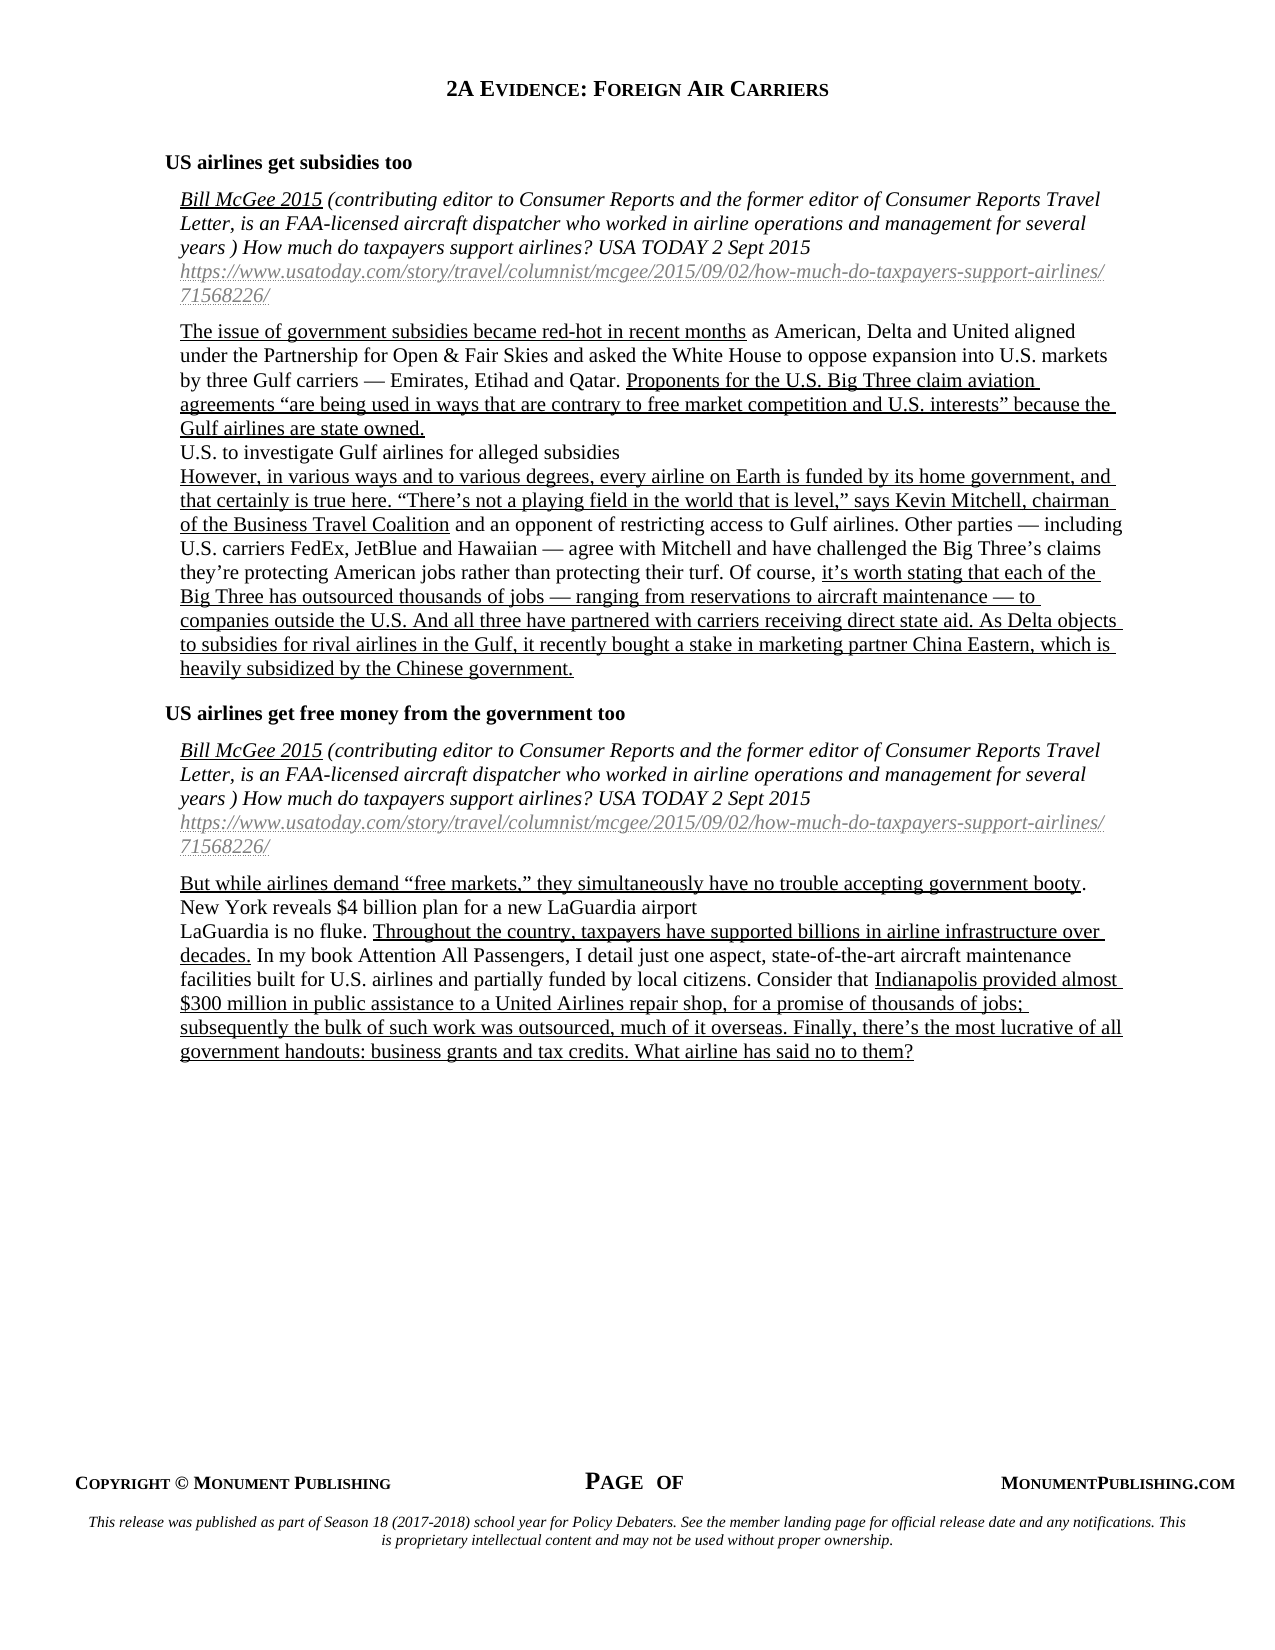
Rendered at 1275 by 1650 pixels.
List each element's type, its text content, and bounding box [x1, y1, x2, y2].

text The issue of government subsidies became red-hot in recent months as American, Delta and United aligned under the Partnership for Open & Fair Skies and asked the White House to oppose expansion into U.S. markets by three Gulf carriers — Emirates, Etihad and Qatar. Proponents for the U.S. Big Three claim aviation agreements “are being used in ways that are contrary to free market competition and U.S. interests” because the Gulf airlines are state owned. U.S. to investigate Gulf airlines for alleged subsidies However, in various ways and to various degrees, every airline on Earth is funded by its home government, and that certainly is true here. “There’s not a playing field in the world that is level,” says Kevin Mitchell, chairman of the Business Travel Coalition and an opponent of restricting access to Gulf airlines. Other parties — including U.S. carriers FedEx, JetBlue and Hawaiian — agree with Mitchell and have challenged the Big Three’s claims they’re protecting American jobs rather than protecting their turf. Of course, it’s worth stating that each of the Big Three has outsourced thousands of jobs — ranging from reservations to aircraft maintenance — to companies outside the U.S. And all three have partnered with carriers receiving direct state aid. As Delta objects to subsidies for rival airlines in the Gulf, it recently bought a stake in marketing partner China Eastern, which is heavily subsidized by the Chinese government. [180, 319, 1125, 680]
text Bill McGee 2015 (contributing editor to Consumer Reports and the former editor of Consumer Reports Travel Letter, is an FAA-licensed aircraft dispatcher who worked in airline operations and management for several years ) How much do taxpayers support airlines? USA TODAY 2 Sept 2015 https://www.usatoday.com/story/travel/columnist/mcgee/2015/09/02/how-much-do-taxpayers-support-airlines/71568226/ [180, 738, 1125, 858]
text Bill McGee 2015 (contributing editor to Consumer Reports and the former editor of Consumer Reports Travel Letter, is an FAA-licensed aircraft dispatcher who worked in airline operations and management for several years ) How much do taxpayers support airlines? USA TODAY 2 Sept 2015 https://www.usatoday.com/story/travel/columnist/mcgee/2015/09/02/how-much-do-taxpayers-support-airlines/71568226/ [180, 187, 1125, 307]
text US airlines get subsidies too [165, 150, 1125, 174]
text But while airlines demand “free markets,” they simultaneously have no trouble accepting government booty. New York reveals $4 billion plan for a new LaGuardia airport LaGuardia is no fluke. Throughout the country, taxpayers have supported billions in airline infrastructure over decades. In my book Attention All Passengers, I detail just one aspect, state-of-the-art aircraft maintenance facilities built for U.S. airlines and partially funded by local citizens. Consider that Indianapolis provided almost $300 million in public assistance to a United Airlines repair shop, for a promise of thousands of jobs; subsequently the bulk of such work was outsourced, much of it overseas. Finally, there’s the most lucrative of all government handouts: business grants and tax credits. What airline has said no to them? [180, 871, 1125, 1063]
text US airlines get free money from the government too [165, 701, 1125, 725]
